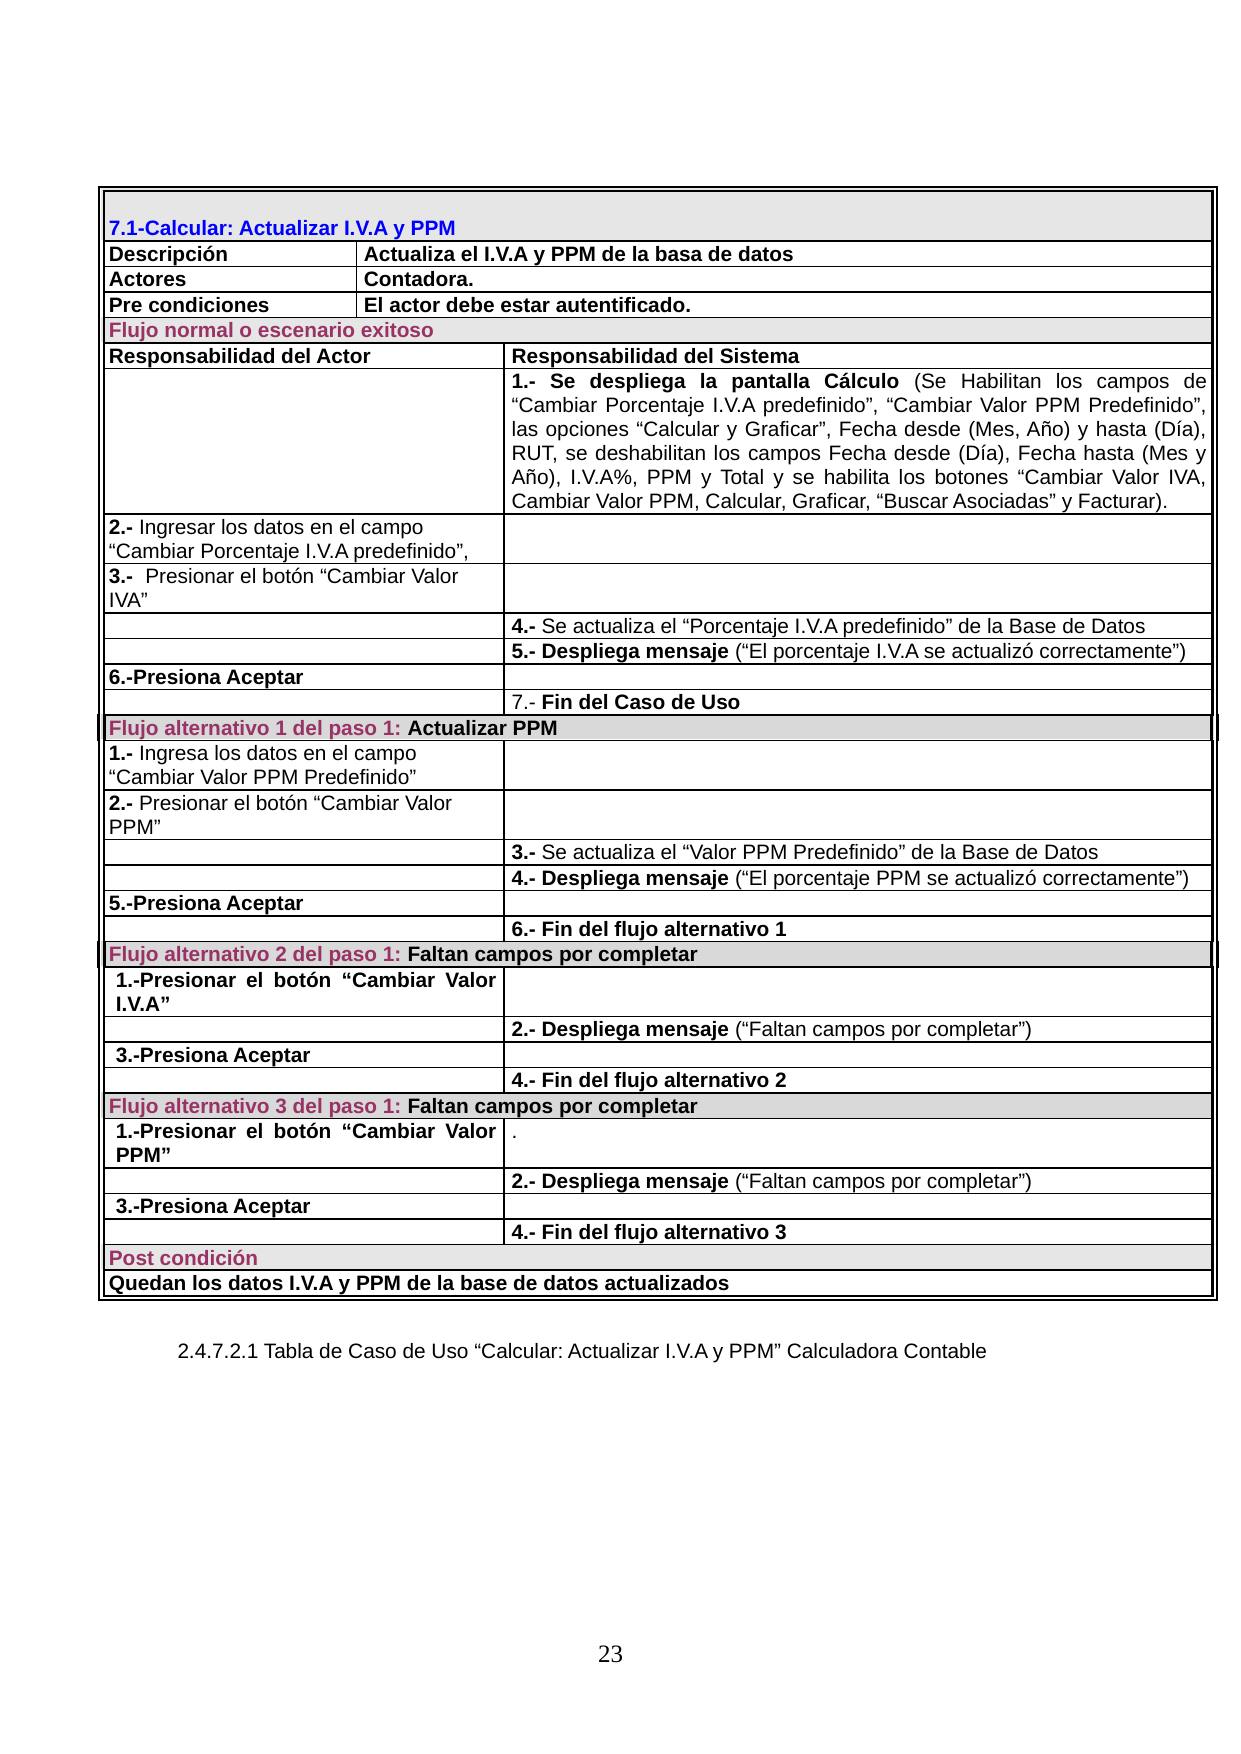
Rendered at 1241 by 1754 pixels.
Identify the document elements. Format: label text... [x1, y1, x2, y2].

table_cell . [505, 1119, 1211, 1167]
table_cell Flujo alternativo 3 del paso 1: Faltan campos por completar [105, 1094, 1211, 1118]
table_cell 6.-Presiona Aceptar [105, 665, 503, 688]
table_cell [505, 791, 1211, 838]
table_header 7.1-Calcular: Actualizar I.V.A y PPM [105, 192, 1211, 240]
table_cell 5.-Presiona Aceptar [105, 891, 503, 915]
table_cell [105, 917, 503, 941]
table_cell [505, 665, 1211, 688]
table_cell 5.- Despliega mensaje (“El porcentaje I.V.A se actualizó correctamente”) [505, 639, 1211, 663]
table_cell [105, 840, 503, 864]
table_cell Flujo alternativo 2 del paso 1: Faltan campos por completar [106, 942, 1210, 966]
table_cell Flujo alternativo 1 del paso 1: Actualizar PPM [106, 716, 1210, 739]
table_cell 2.- Despliega mensaje (“Faltan campos por completar”) [505, 1017, 1211, 1041]
table_cell 3.- Se actualiza el “Valor PPM Predefinido” de la Base de Datos [505, 840, 1211, 864]
table_cell Post condición [105, 1245, 1211, 1269]
table_cell [505, 968, 1211, 1016]
table_cell [505, 515, 1211, 562]
table_cell [105, 1017, 503, 1041]
table_cell Responsabilidad del Sistema [505, 344, 1211, 368]
table_cell 1.-Presionar el botón “Cambiar Valor I.V.A” [105, 968, 503, 1016]
table_cell Quedan los datos I.V.A y PPM de la base de datos actualizados [105, 1271, 1211, 1295]
table_cell Responsabilidad del Actor [105, 344, 503, 368]
table_cell 2.- Ingresar los datos en el campo “Cambiar Porcentaje I.V.A predefinido”, [105, 515, 503, 562]
table_cell [105, 369, 503, 513]
table_cell [105, 1169, 503, 1193]
table_cell Actualiza el I.V.A y PPM de la basa de datos [357, 242, 1211, 266]
table_cell [505, 891, 1211, 915]
table_cell Actores [105, 267, 356, 291]
table_cell 4.- Fin del flujo alternativo 2 [505, 1068, 1211, 1092]
table_cell 4.- Fin del flujo alternativo 3 [505, 1220, 1211, 1244]
table_cell 3.- Presionar el botón “Cambiar Valor IVA” [105, 564, 503, 612]
table_cell [505, 1043, 1211, 1067]
table_cell 4.- Se actualiza el “Porcentaje I.V.A predefinido” de la Base de Datos [505, 614, 1211, 637]
table_cell 2.- Presionar el botón “Cambiar Valor PPM” [105, 791, 503, 838]
text 2.4.7.2.1 Tabla de Caso de Uso “Calcular: Actualizar I.V.A y PPM” Calculadora Contable [177, 1339, 1063, 1363]
table_cell 1.- Se despliega la pantalla Cálculo (Se Habilitan los campos de “Cambiar Porcentaje I.V.A predefinido”, “Cambiar Valor PPM Predefinido”, las opciones “Calcular y Graficar”, Fecha desde (Mes, Año) y hasta (Día), RUT, se deshabilitan los campos Fecha desde (Día), Fecha hasta (Mes y Año), I.V.A%, PPM y Total y se habilita los botones “Cambiar Valor IVA, Cambiar Valor PPM, Calcular, Graficar, “Buscar Asociadas” y Facturar). [505, 369, 1211, 513]
table_cell [505, 741, 1211, 789]
table_cell 7.- Fin del Caso de Uso [505, 690, 1211, 714]
table_cell [105, 614, 503, 637]
table_cell 6.- Fin del flujo alternativo 1 [505, 917, 1211, 941]
table_cell 4.- Despliega mensaje (“El porcentaje PPM se actualizó correctamente”) [505, 866, 1211, 889]
table_cell Flujo normal o escenario exitoso [105, 318, 1211, 342]
table_cell [105, 639, 503, 663]
table_cell 1.-Presionar el botón “Cambiar Valor PPM” [105, 1119, 503, 1167]
table_cell 3.-Presiona Aceptar [105, 1194, 503, 1218]
table_cell 2.- Despliega mensaje (“Faltan campos por completar”) [505, 1169, 1211, 1193]
table_cell [105, 1220, 503, 1244]
table_cell [105, 866, 503, 889]
table_cell 1.- Ingresa los datos en el campo “Cambiar Valor PPM Predefinido” [105, 741, 503, 789]
table_cell Pre condiciones [105, 293, 356, 317]
table_cell 3.-Presiona Aceptar [105, 1043, 503, 1067]
table_cell [105, 1068, 503, 1092]
table_cell [105, 690, 503, 714]
table_cell [505, 1194, 1211, 1218]
table_cell Contadora. [357, 267, 1211, 291]
table_cell Descripción [105, 242, 356, 266]
table_cell [505, 564, 1211, 612]
table_cell El actor debe estar autentificado. [357, 293, 1211, 317]
